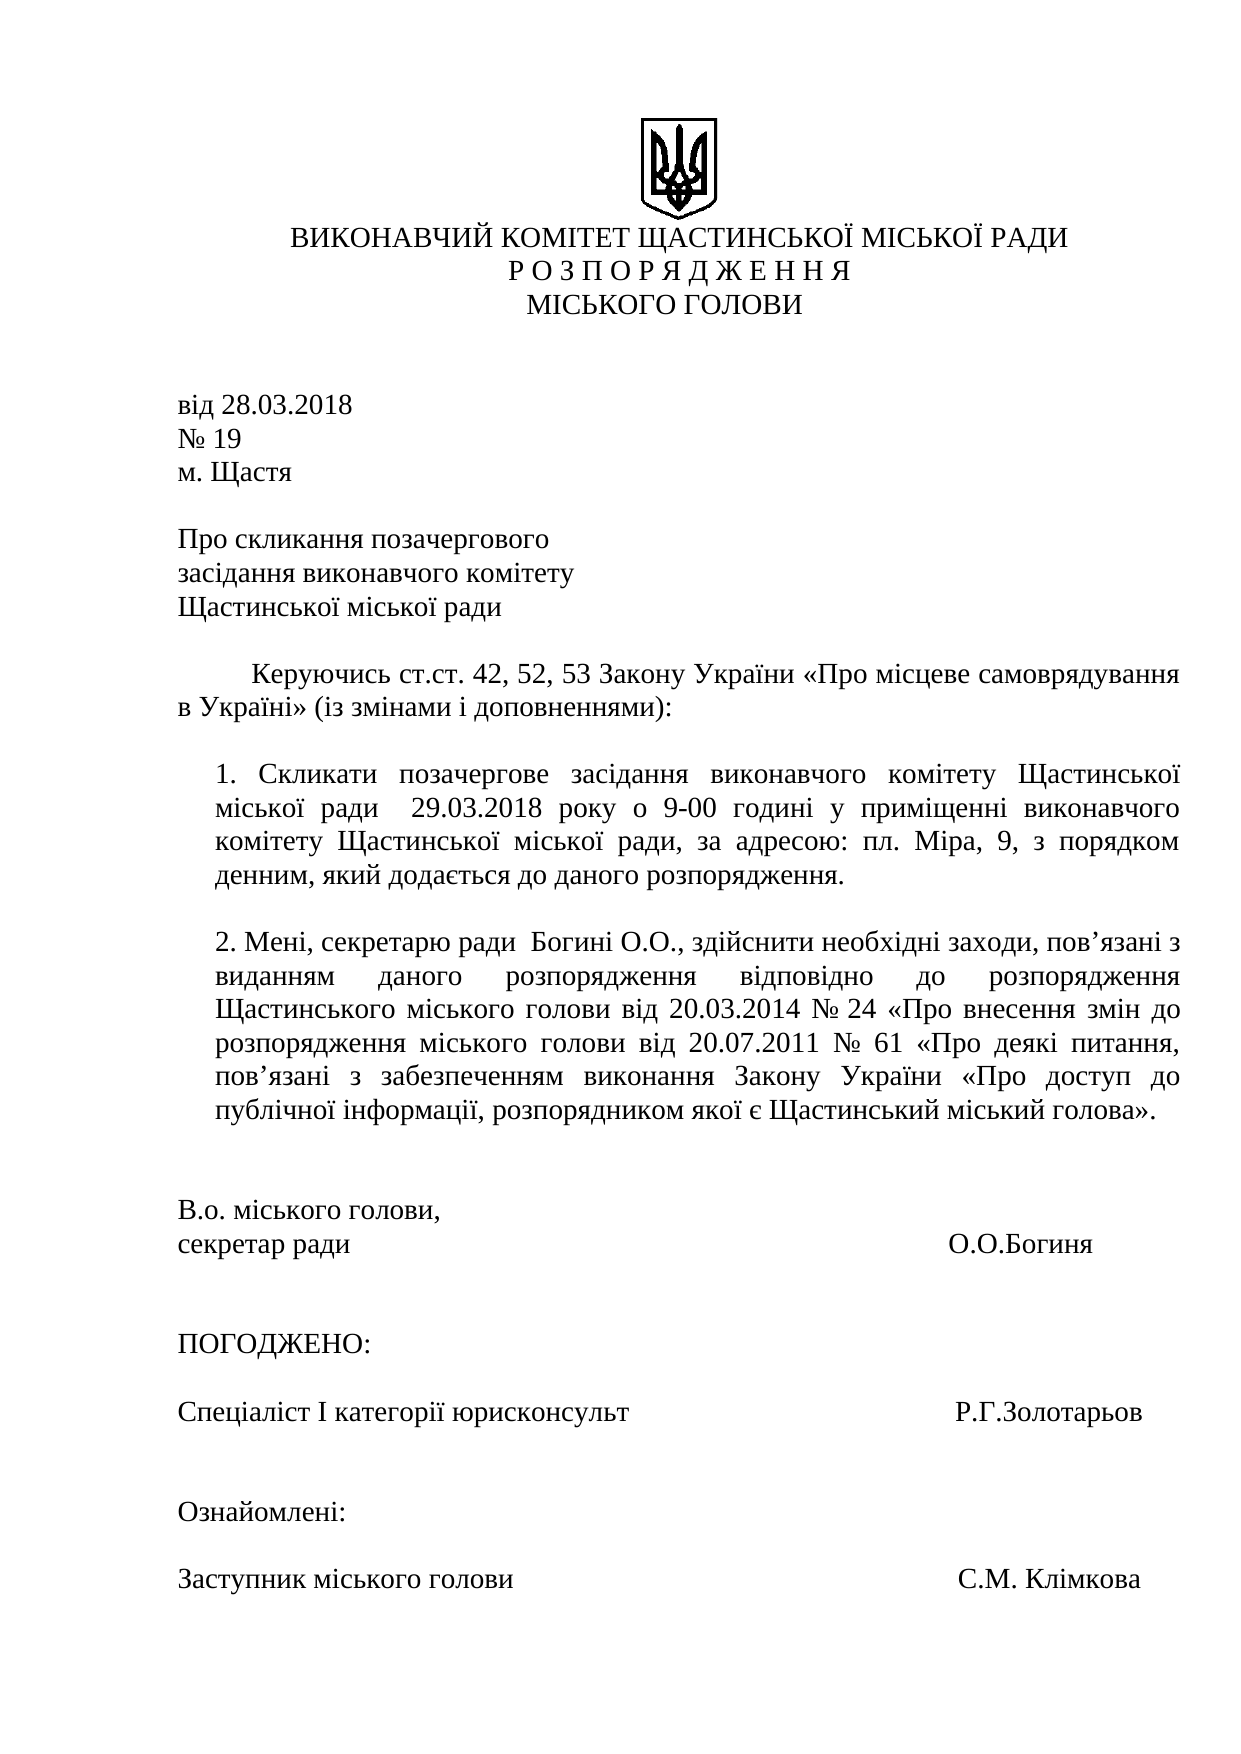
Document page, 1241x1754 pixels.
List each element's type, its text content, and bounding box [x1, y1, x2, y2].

text засідання виконавчого комітету [177, 555, 1181, 589]
text № 19 [177, 421, 1181, 454]
text 1. Скликати позачергове засідання виконавчого комітету Щастинської міської ради 29.03.2018 року о 9-00 годині у приміщенні виконавчого комітету Щастинської міської ради, за адресою: пл. Міра, 9, з порядком денним, який додається до даного розпорядження. [215, 756, 1181, 891]
text Про скликання позачергового [177, 522, 1181, 555]
text Р О З П О Р Я Д Ж Е Н Н Я [177, 253, 1181, 287]
text Керуючись ст.ст. 42, 52, 53 Закону України «Про місцеве самоврядування в Україні» (із змінами і доповненнями): [177, 656, 1181, 723]
text від 28.03.2018 [177, 387, 1181, 421]
text В.о. міського голови, [177, 1192, 1181, 1226]
text Спеціаліст І категорії юрисконсульт Р.Г.Золотарьов [177, 1394, 1181, 1427]
text м. Щастя [177, 454, 1181, 488]
text 2. Мені, секретарю ради Богині О.О., здійснити необхідні заходи, пов’язані з виданням даного розпорядження відповідно до розпорядження Щастинського міського голови від 20.03.2014 № 24 «Про внесення змін до розпорядження міського голови від 20.07.2011 № 61 «Про деякі питання, пов’язані з забезпеченням виконання Закону України «Про доступ до публічної інформації, розпорядником якої є Щастинський міський голова». [215, 924, 1181, 1125]
text МІСЬКОГО ГОЛОВИ [177, 287, 1181, 320]
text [177, 1561, 1181, 1595]
text Щастинської міської ради [177, 589, 1181, 622]
text ВИКОНАВЧИЙ КОМІТЕТ ЩАСТИНСЬКОЇ МІСЬКОЇ РАДИ [177, 220, 1181, 253]
text Ознайомлені: [177, 1494, 1181, 1528]
picture [641, 118, 718, 220]
text секретар ради О.О.Богиня [177, 1226, 1181, 1293]
text ПОГОДЖЕНО: [177, 1327, 1181, 1360]
